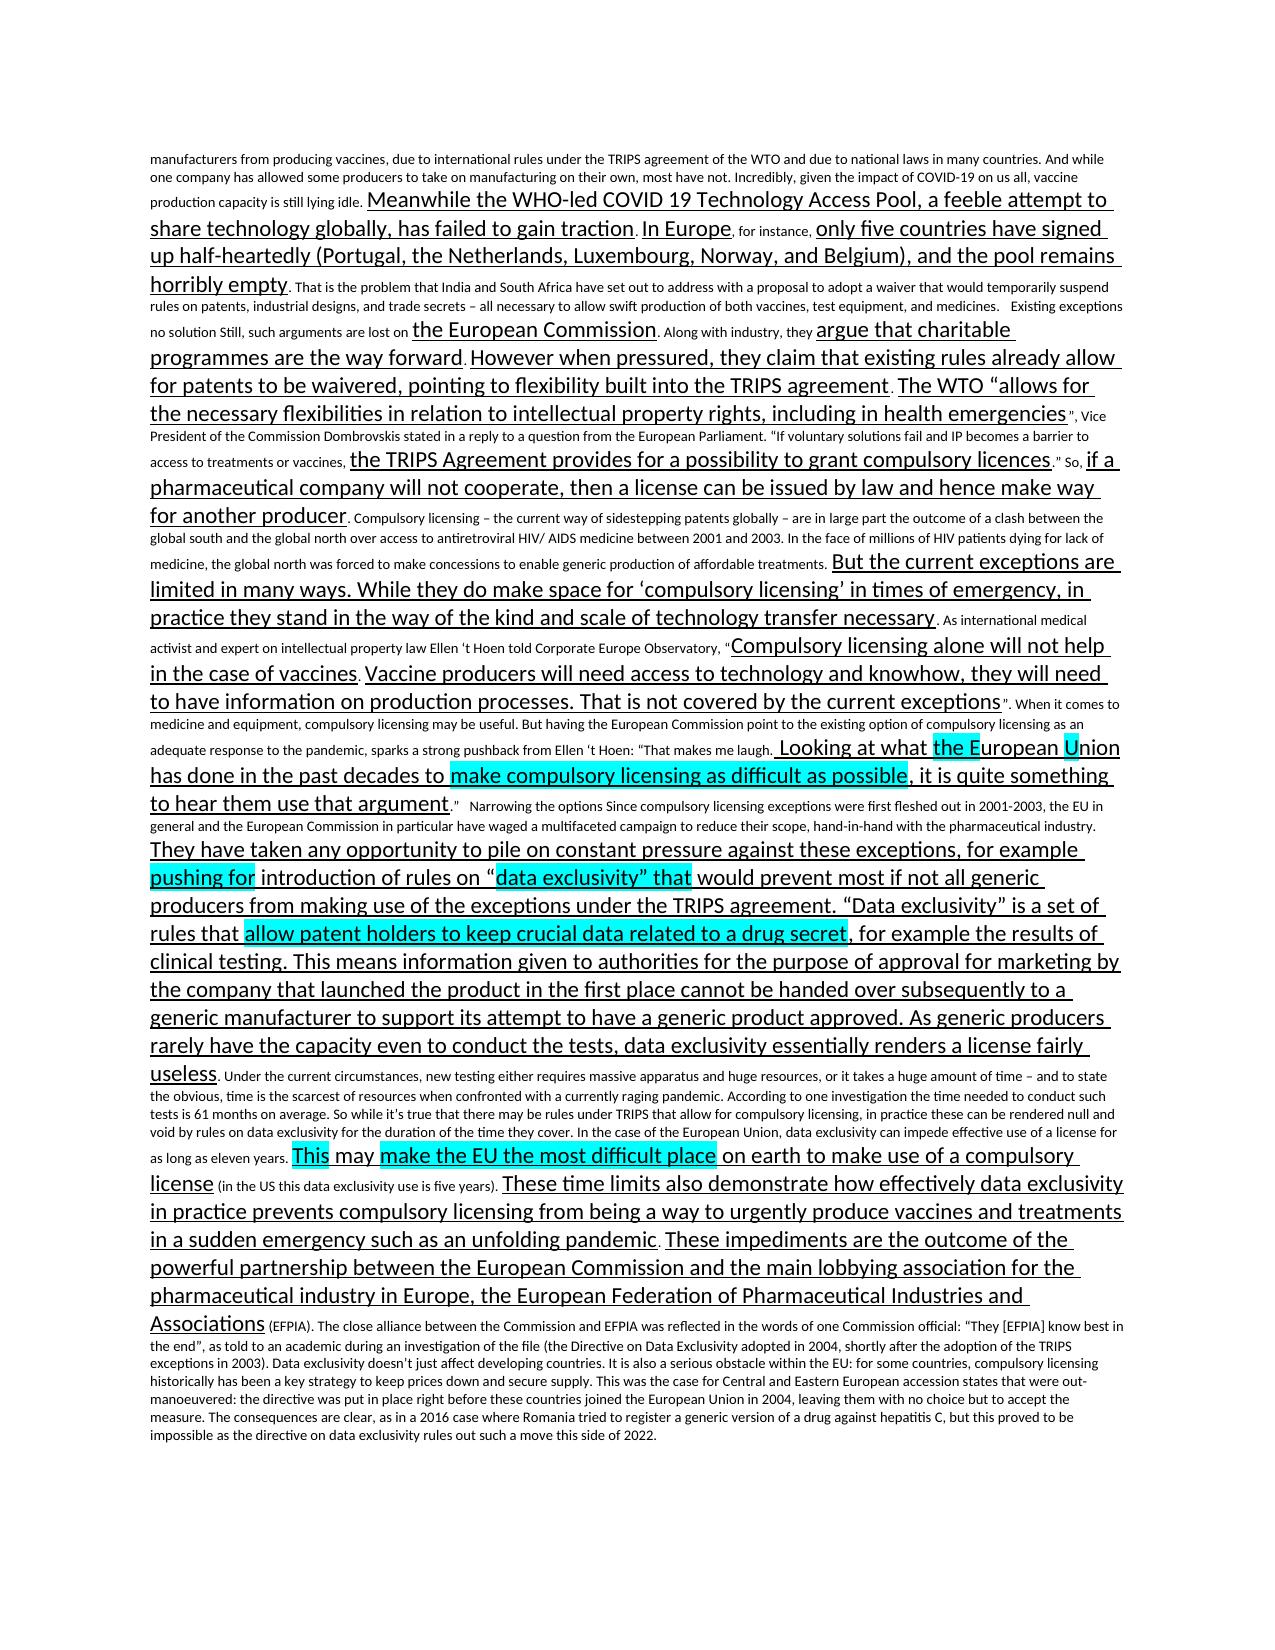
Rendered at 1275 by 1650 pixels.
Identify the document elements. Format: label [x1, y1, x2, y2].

text [150, 150, 1125, 1444]
